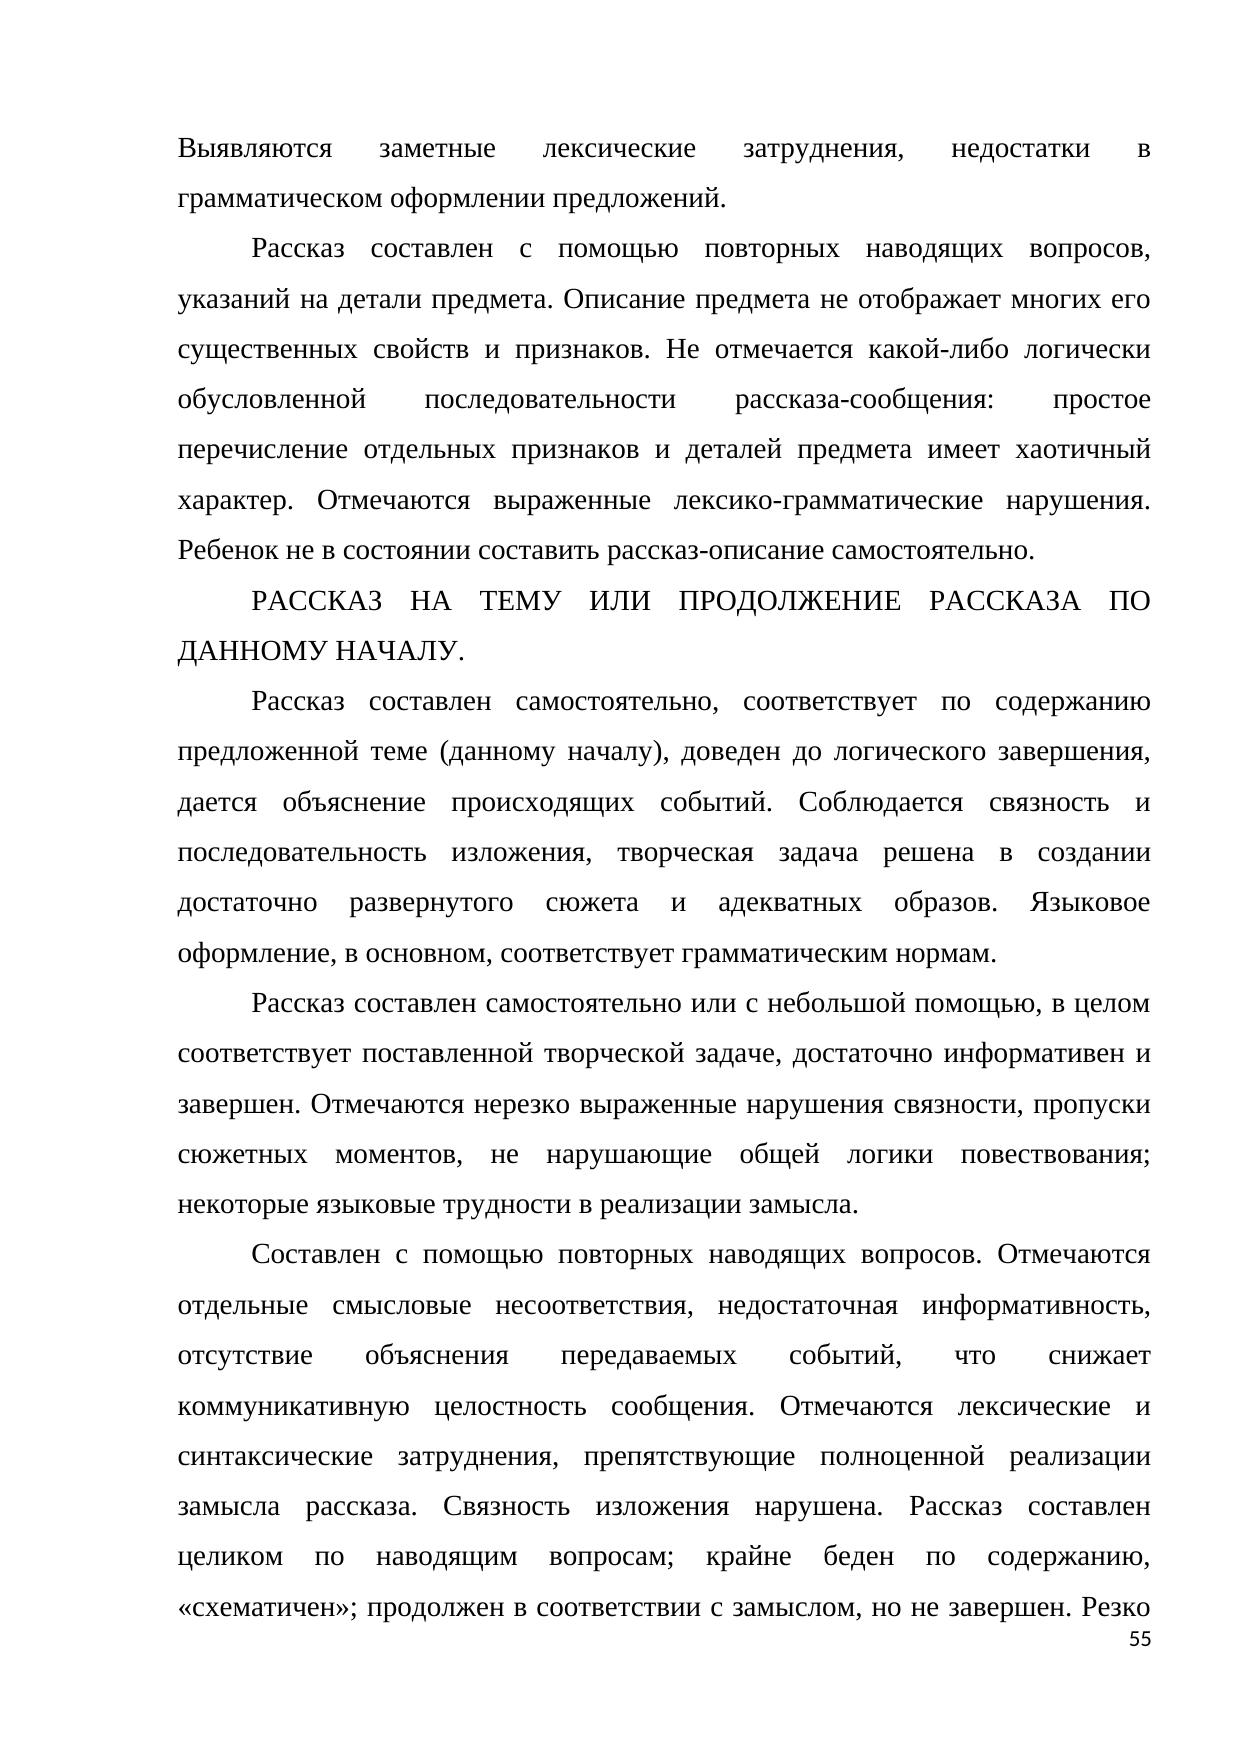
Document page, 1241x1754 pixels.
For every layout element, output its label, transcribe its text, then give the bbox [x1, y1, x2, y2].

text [177, 130, 1152, 214]
text Рассказ составлен с помощью повторных наводящих вопросов, указаний на детали предмета. Описание предмета не отображает многих его существенных свойств и признаков. Не отмечается какой-либо логически обусловленной последовательности рассказа-сообщения: простое перечисление отдельных признаков и деталей предмета имеет хаотичный характер. Отмечаются выраженные лексико-грамматические нарушения. Ребенок не в состоянии составить рассказ-описание самостоятельно. [177, 230, 1152, 566]
text РАССКАЗ НА ТЕМУ ИЛИ ПРОДОЛЖЕНИЕ РАССКАЗА ПО ДАННОМУ НАЧАЛУ. [177, 583, 1152, 666]
text Рассказ составлен самостоятельно, соответствует по содержанию предложенной теме (данному началу), доведен до логического завершения, дается объяснение происходящих событий. Соблюдается связность и последовательность изложения, творческая задача решена в создании достаточно развернутого сюжета и адекватных образов. Языковое оформление, в основном, соответствует грамматическим нормам. [177, 683, 1152, 968]
text Рассказ составлен самостоятельно или с небольшой помощью, в целом соответствует поставленной творческой задаче, достаточно информативен и завершен. Отмечаются нерезко выраженные нарушения связности, пропуски сюжетных моментов, не нарушающие общей логики повествования; некоторые языковые трудности в реализации замысла. [177, 985, 1152, 1220]
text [177, 1237, 1152, 1622]
